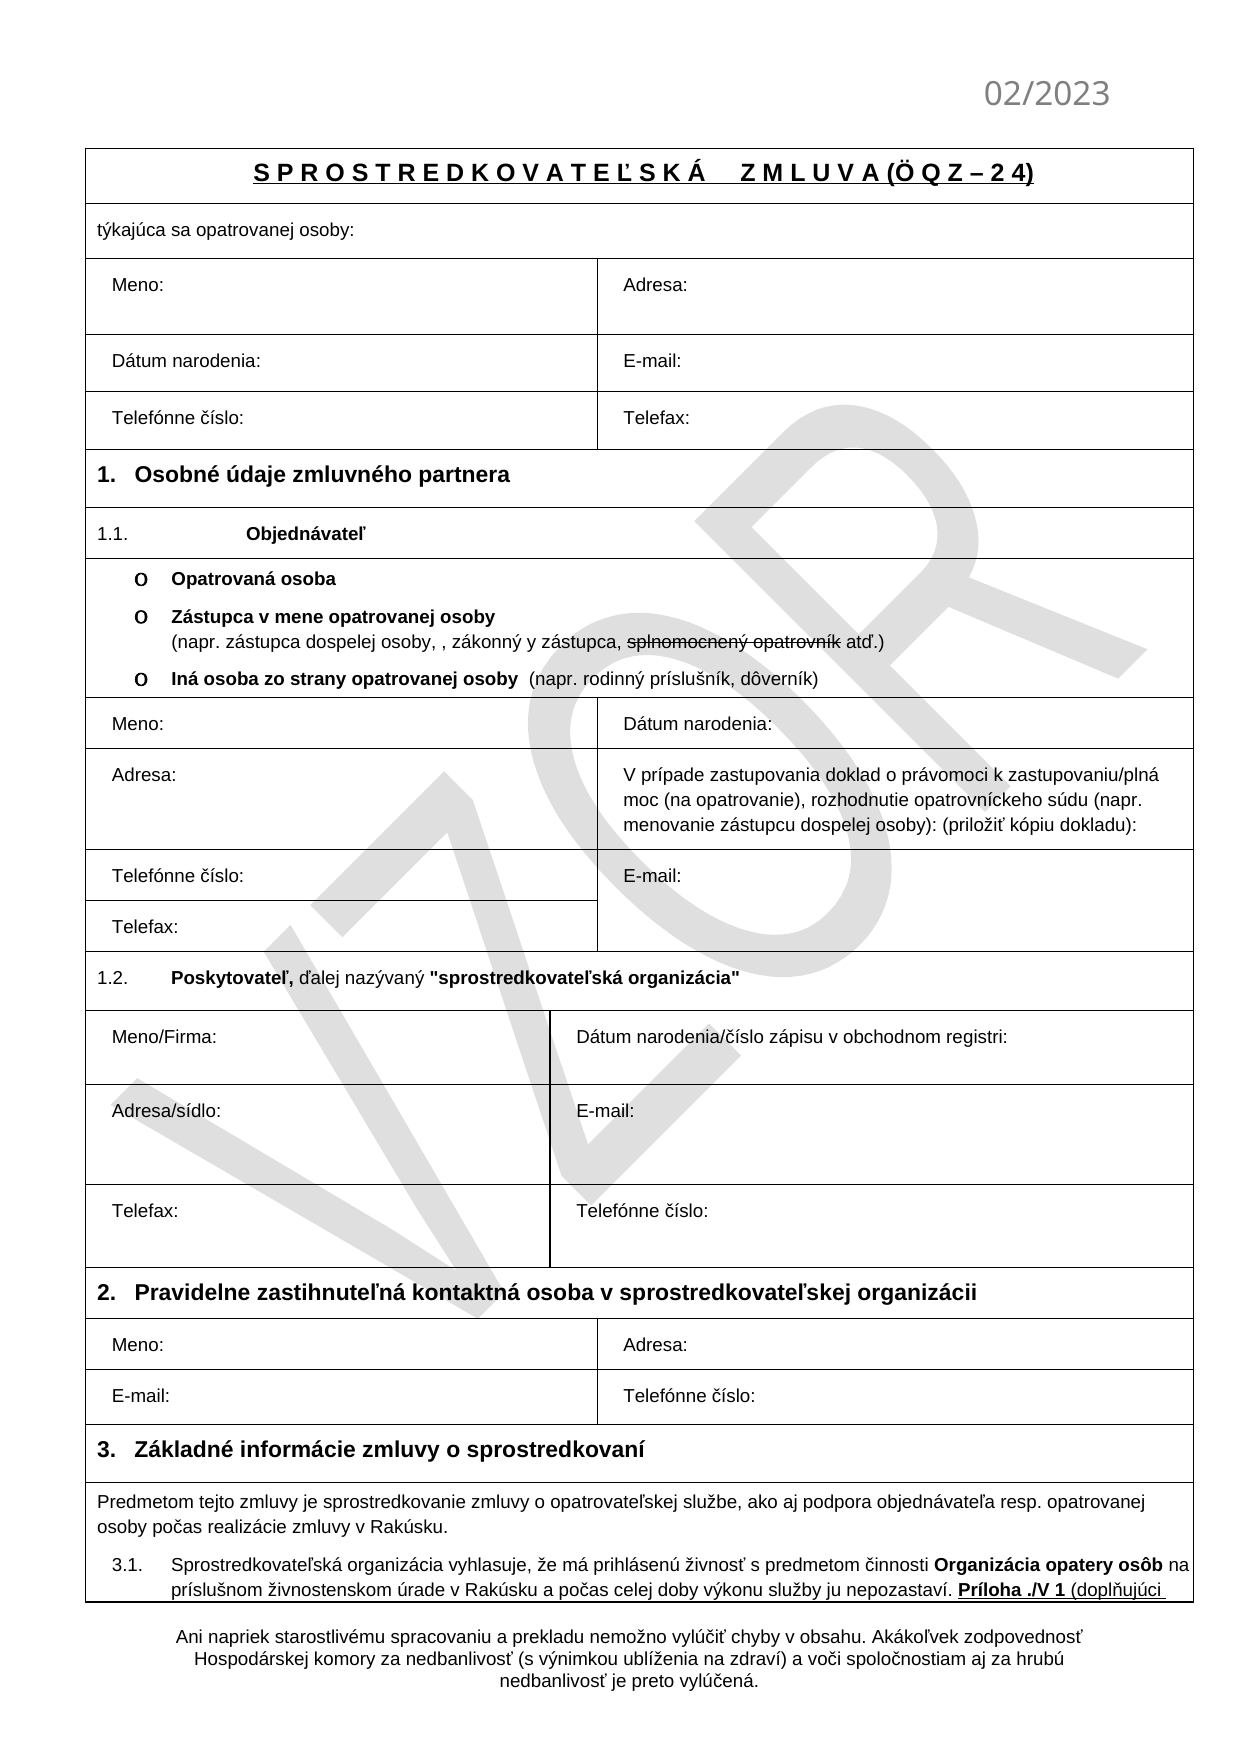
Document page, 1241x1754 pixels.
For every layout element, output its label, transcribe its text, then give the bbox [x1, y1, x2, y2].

table_cell Adresa: [598, 259, 1193, 333]
table_cell Dátum narodenia/číslo zápisu v obchodnom registri: [551, 1011, 1193, 1084]
table_header S P R O S T R E D K O V A T E Ľ S K Á Z M L U V A (Ö Q Z – 2 4) [86, 149, 1193, 203]
table_cell Telefónne číslo: [551, 1185, 1193, 1267]
table_cell Telefax: [598, 392, 1193, 448]
table_cell V prípade zastupovania doklad o právomoci k zastupovaniu/plná moc (na opatrovanie), rozhodnutie opatrovníckeho súdu (napr. menovanie zástupcu dospelej osoby): (priložiť kópiu dokladu): [598, 749, 1193, 849]
table_cell Adresa: [598, 1319, 1193, 1369]
table_cell Objednávateľ [86, 508, 1193, 558]
table_cell E-mail: [551, 1085, 1193, 1184]
table_cell Telefax: [86, 901, 597, 951]
table_cell Adresa/sídlo: [86, 1085, 549, 1184]
table_cell Telefónne číslo: [86, 392, 597, 448]
table_cell Meno/Firma: [86, 1011, 549, 1084]
table_cell Dátum narodenia: [86, 335, 597, 391]
table_cell Základné informácie zmluvy o sprostredkovaní [86, 1425, 1193, 1482]
table_cell Osobné údaje zmluvného partnera [86, 450, 1193, 507]
table_cell Meno: [86, 259, 597, 333]
table_cell týkajúca sa opatrovanej osoby: [86, 204, 1193, 258]
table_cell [86, 1483, 1193, 1601]
table_cell Meno: [86, 1319, 597, 1369]
table_cell Poskytovateľ, ďalej nazývaný "sprostredkovateľská organizácia" [86, 952, 1193, 1009]
table_cell Pravidelne zastihnuteľná kontaktná osoba v sprostredkovateľskej organizácii [86, 1268, 1193, 1318]
table_cell Adresa: [86, 749, 597, 849]
table_cell Telefónne číslo: [86, 850, 597, 900]
table_cell Dátum narodenia: [598, 698, 1193, 748]
table_cell Opatrovaná osoba Zástupca v mene opatrovanej osoby (napr. zástupca dospelej osoby, , zákonný y zástupca, splnomocnený opatrovník atď.) Iná osoba zo strany opatrovanej osoby (napr. rodinný príslušník, dôverník) [86, 559, 1193, 697]
table_cell Meno: [86, 698, 597, 748]
table_cell E-mail: [598, 335, 1193, 391]
table_cell E-mail: [86, 1370, 597, 1424]
table_cell Telefónne číslo: [598, 1370, 1193, 1424]
table_cell E-mail: [598, 850, 1193, 951]
table_cell Telefax: [86, 1185, 549, 1267]
